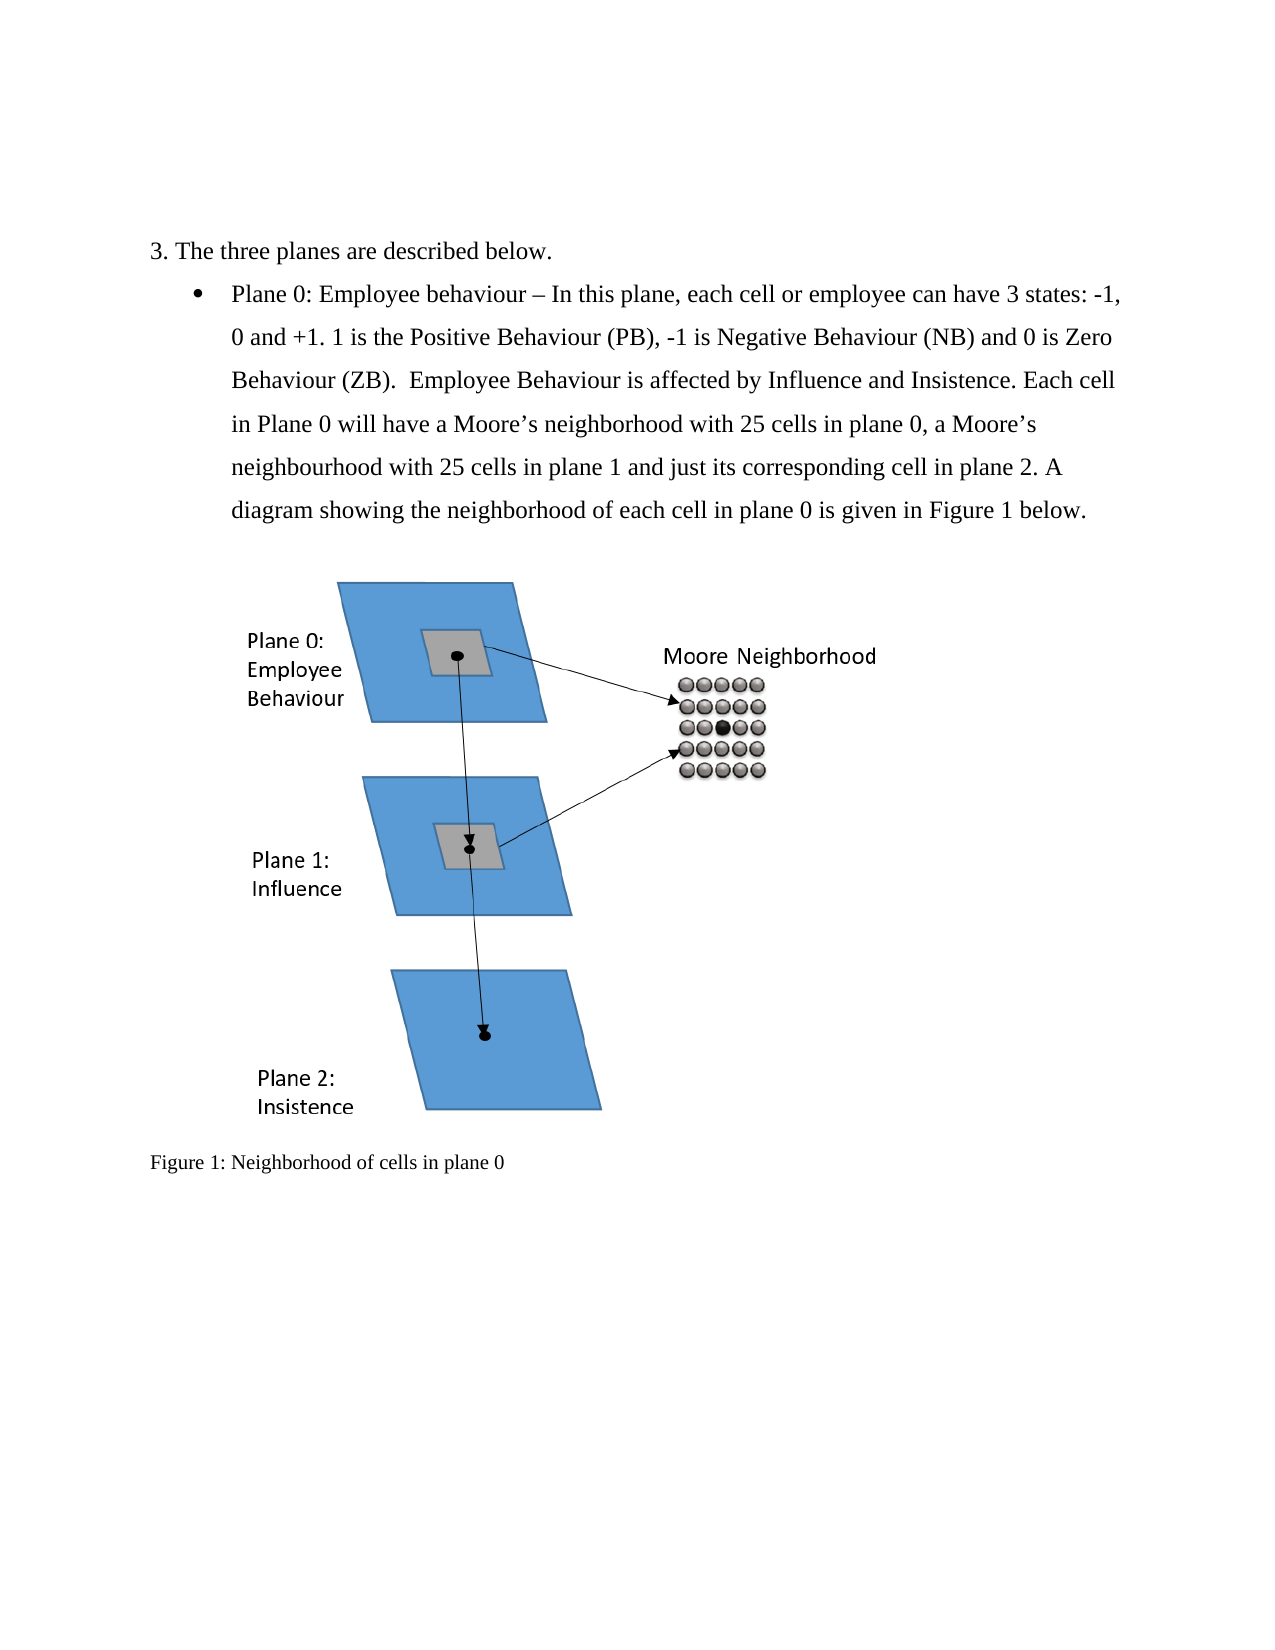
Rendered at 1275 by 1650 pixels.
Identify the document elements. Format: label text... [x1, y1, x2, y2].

text 3. The three planes are described below. [150, 236, 1125, 265]
text Figure 1: Neighborhood of cells in plane 0 [150, 1150, 1125, 1174]
list Plane 0: Employee behaviour – In this plane, each cell or employee can have 3 states: -1, 0 and +1. 1 is the Positive Behaviour (PB), -1 is Negative Behaviour (NB) and 0 is Zero Behaviour (ZB). Employee Behaviour is affected by Influence and Insistence. Each cell in Plane 0 will have a Moore’s neighborhood with 25 cells in plane 0, a Moore’s neighbourhood with 25 cells in plane 1 and just its corresponding cell in plane 2. A diagram showing the neighborhood of each cell in plane 0 is given in Figure 1 below. [194, 279, 1125, 524]
picture [231, 581, 893, 1136]
